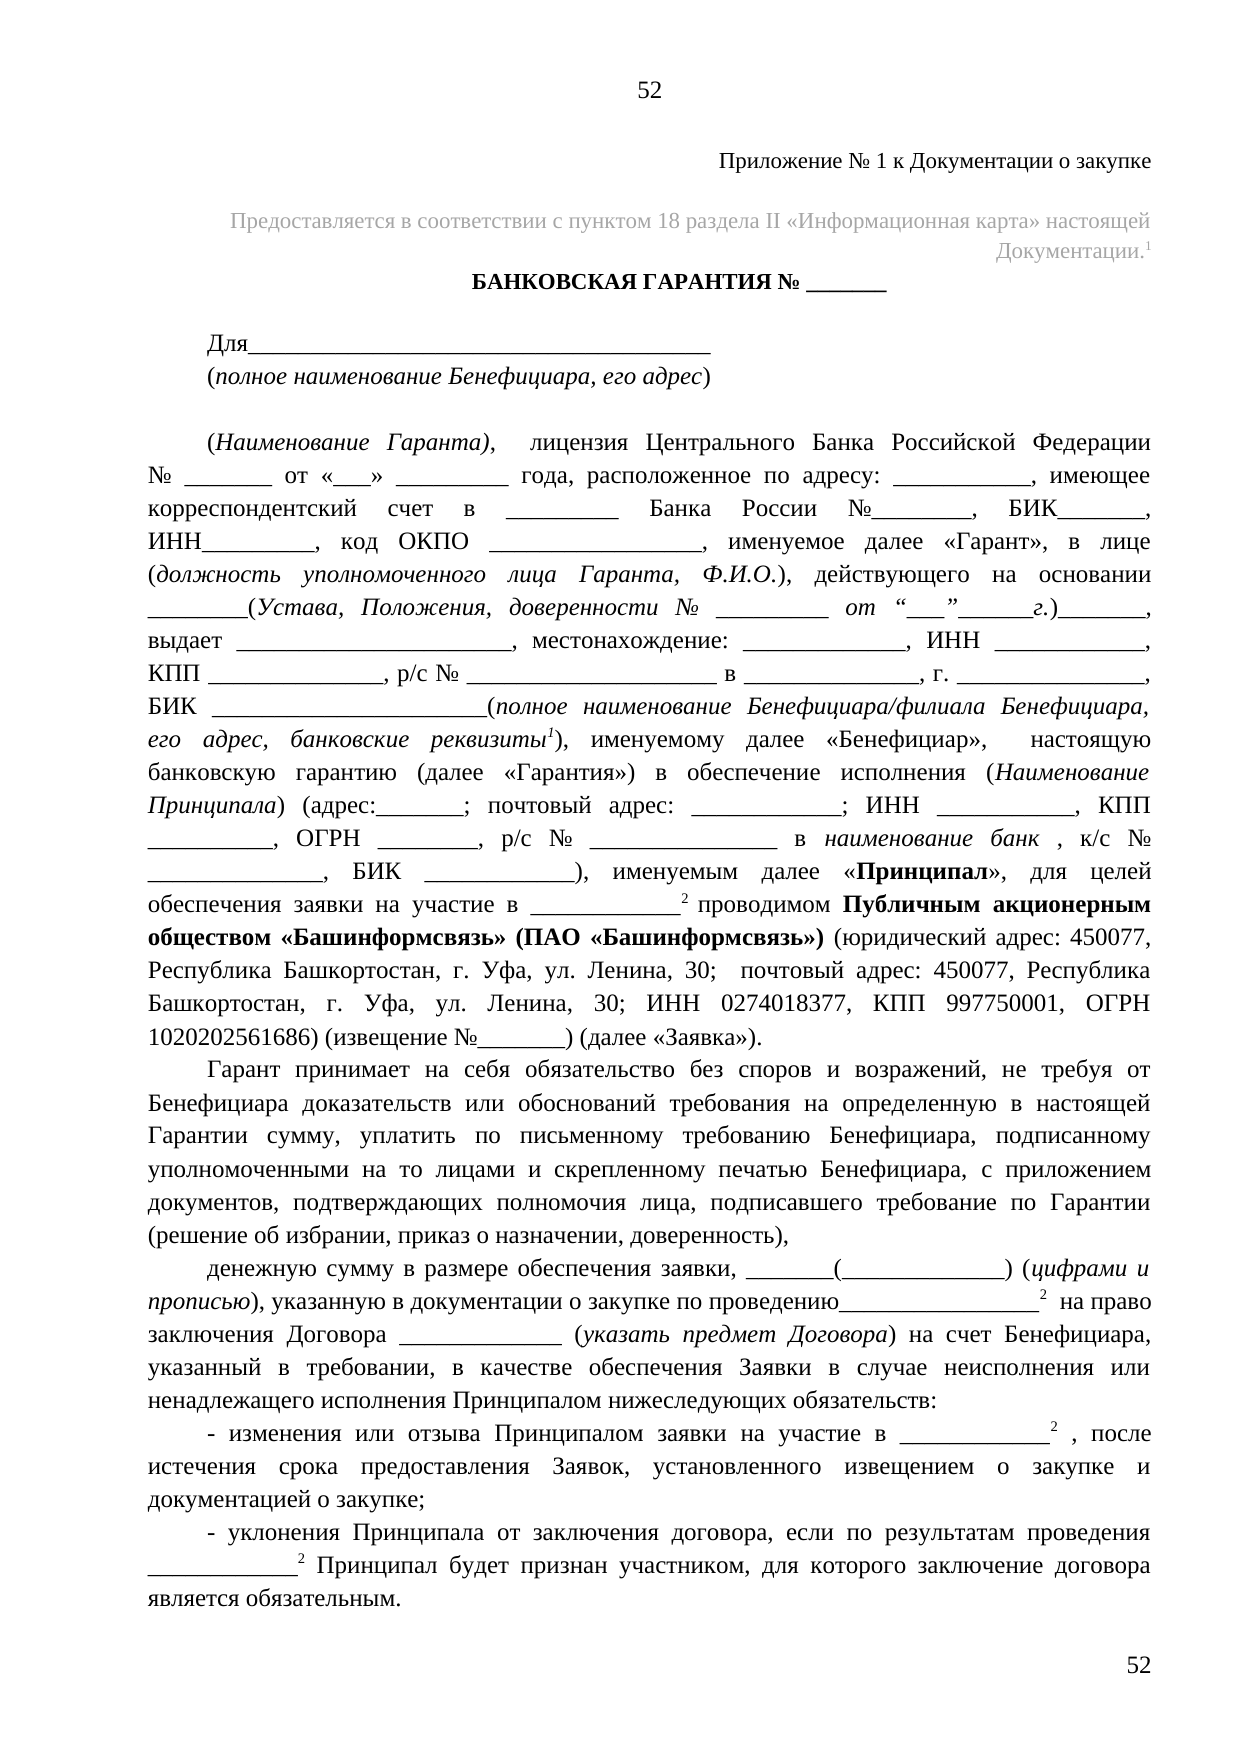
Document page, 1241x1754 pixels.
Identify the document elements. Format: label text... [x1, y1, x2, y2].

text - уклонения Принципала от заключения договора, если по результатам проведения ____________2 Принципал будет признан участником, для которого заключение договора является обязательным. [148, 1517, 1152, 1612]
text Предоставляется в соответствии с пунктом 18 раздела II «Информационная карта» настоящей Документации.1 [148, 207, 1152, 264]
text Гарант принимает на себя обязательство без споров и возражений, не требуя от Бенефициара доказательств или обоснований требования на определенную в настоящей Гарантии сумму, уплатить по письменному требованию Бенефициара, подписанному уполномоченными на то лицами и скрепленному печатью Бенефициара, с приложением документов, подтверждающих полномочия лица, подписавшего требование по Гарантии (решение об избрании, приказ о назначении, доверенность), [148, 1054, 1152, 1248]
text - изменения или отзыва Принципалом заявки на участие в ____________2 , после истечения срока предоставления Заявок, установленного извещением о закупке и документацией о закупке; [148, 1418, 1152, 1513]
text Для_____________________________________ [148, 328, 1152, 357]
text денежную сумму в размере обеспечения заявки, _______(_____________) (цифрами и прописью), указанную в документации о закупке по проведению________________2 на право заключения Договора _____________ (указать предмет Договора) на счет Бенефициара, указанный в требовании, в качестве обеспечения Заявки в случае неисполнения или ненадлежащего исполнения Принципалом нижеследующих обязательств: [148, 1253, 1152, 1413]
text Приложение № 1 к Документации о закупке [148, 147, 1152, 173]
text (Наименование Гаранта), лицензия Центрального Банка Российской Федерации № _______ от «___» _________ года, расположенное по адресу: ___________, имеющее корреспондентский счет в _________ Банка России №________, БИК_______, ИНН_________, код ОКПО _________________, именуемое далее «Гарант», в лице (должность уполномоченного лица Гаранта, Ф.И.О.), действующего на основании ________(Устава, Положения, доверенности № _________ от “___”______г.)_______, выдает ______________________, местонахождение: _____________, ИНН ____________, КПП ______________, р/с № ____________________ в ______________, г. _______________, БИК ______________________(полное наименование Бенефициара/филиала Бенефициара, его адрес, банковские реквизиты1), именуемому далее «Бенефициар», настоящую банковскую гарантию (далее «Гарантия») в обеспечение исполнения (Наименование Принципала) (адрес:_______; почтовый адрес: ____________; ИНН ___________, КПП __________, ОГРН ________, р/с № _______________ в наименование банк , к/c № ______________, БИК ____________), именуемым далее «Принципал», для целей обеспечения заявки на участие в ____________2 проводимом Публичным акционерным обществом «Башинформсвязь» (ПАО «Башинформсвязь») (юридический адрес: 450077, Республика Башкортостан, г. Уфа, ул. Ленина, 30; почтовый адрес: 450077, Республика Башкортостан, г. Уфа, ул. Ленина, 30; ИНН 0274018377, КПП 997750001, ОГРН 1020202561686) (извещение №_______) (далее «Заявка»). [148, 427, 1152, 1050]
text (полное наименование Бенефициара, его адрес) [148, 361, 1152, 390]
text БАНКОВСКАЯ ГАРАНТИЯ № _______ [148, 268, 1152, 294]
